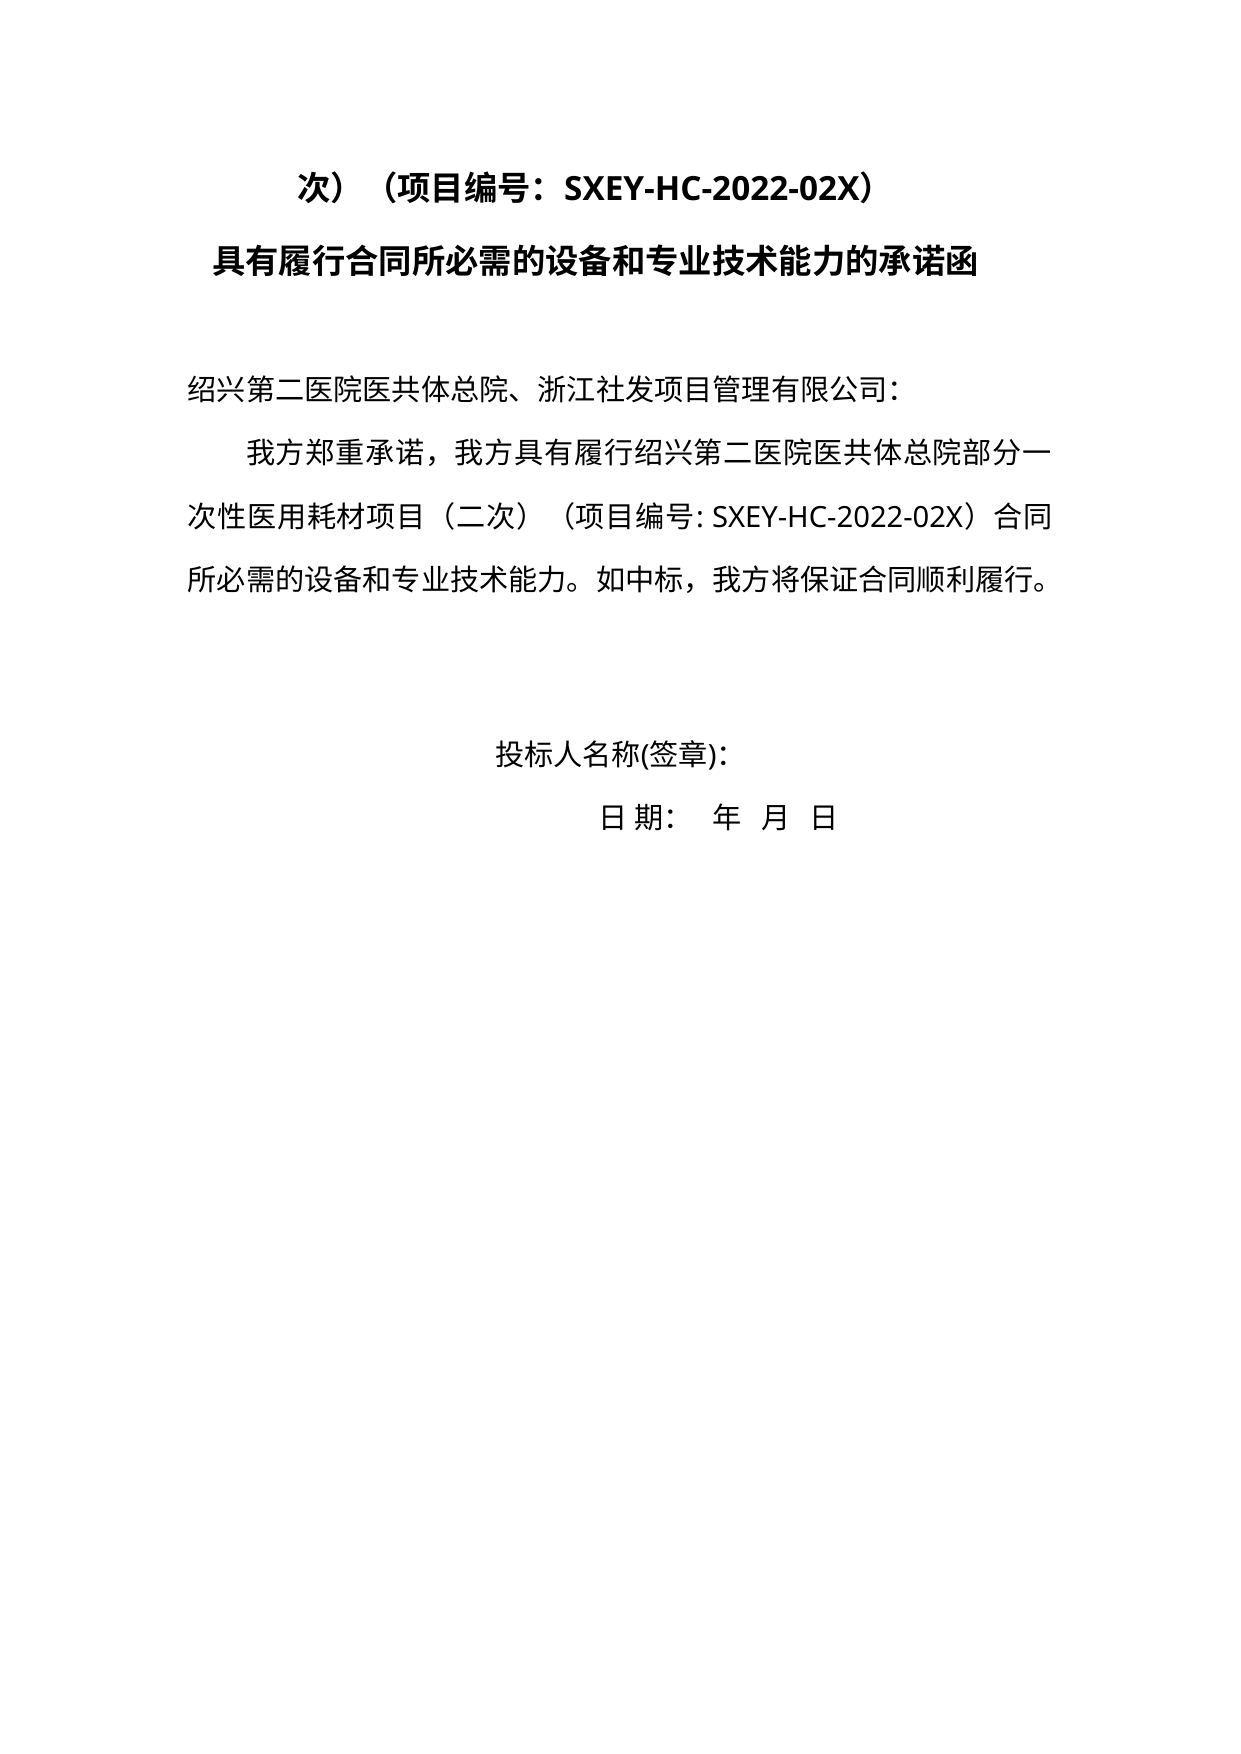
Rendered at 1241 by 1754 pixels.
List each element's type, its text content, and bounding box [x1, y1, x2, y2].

text 投标人名称(签章)： [187, 731, 1053, 774]
text 我方郑重承诺，我方具有履行绍兴第二医院医共体总院部分一次性医用耗材项目（二次）（项目编号: SXEY-HC-2022-02X）合同所必需的设备和专业技术能力。如中标，我方将保证合同顺利履行。 [187, 430, 1053, 599]
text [187, 162, 1003, 210]
text 具有履行合同所必需的设备和专业技术能力的承诺函 [187, 234, 1003, 283]
text 绍兴第二医院医共体总院、浙江社发项目管理有限公司： [187, 366, 1053, 409]
text 日 期： 年 月 日 [187, 795, 1053, 837]
